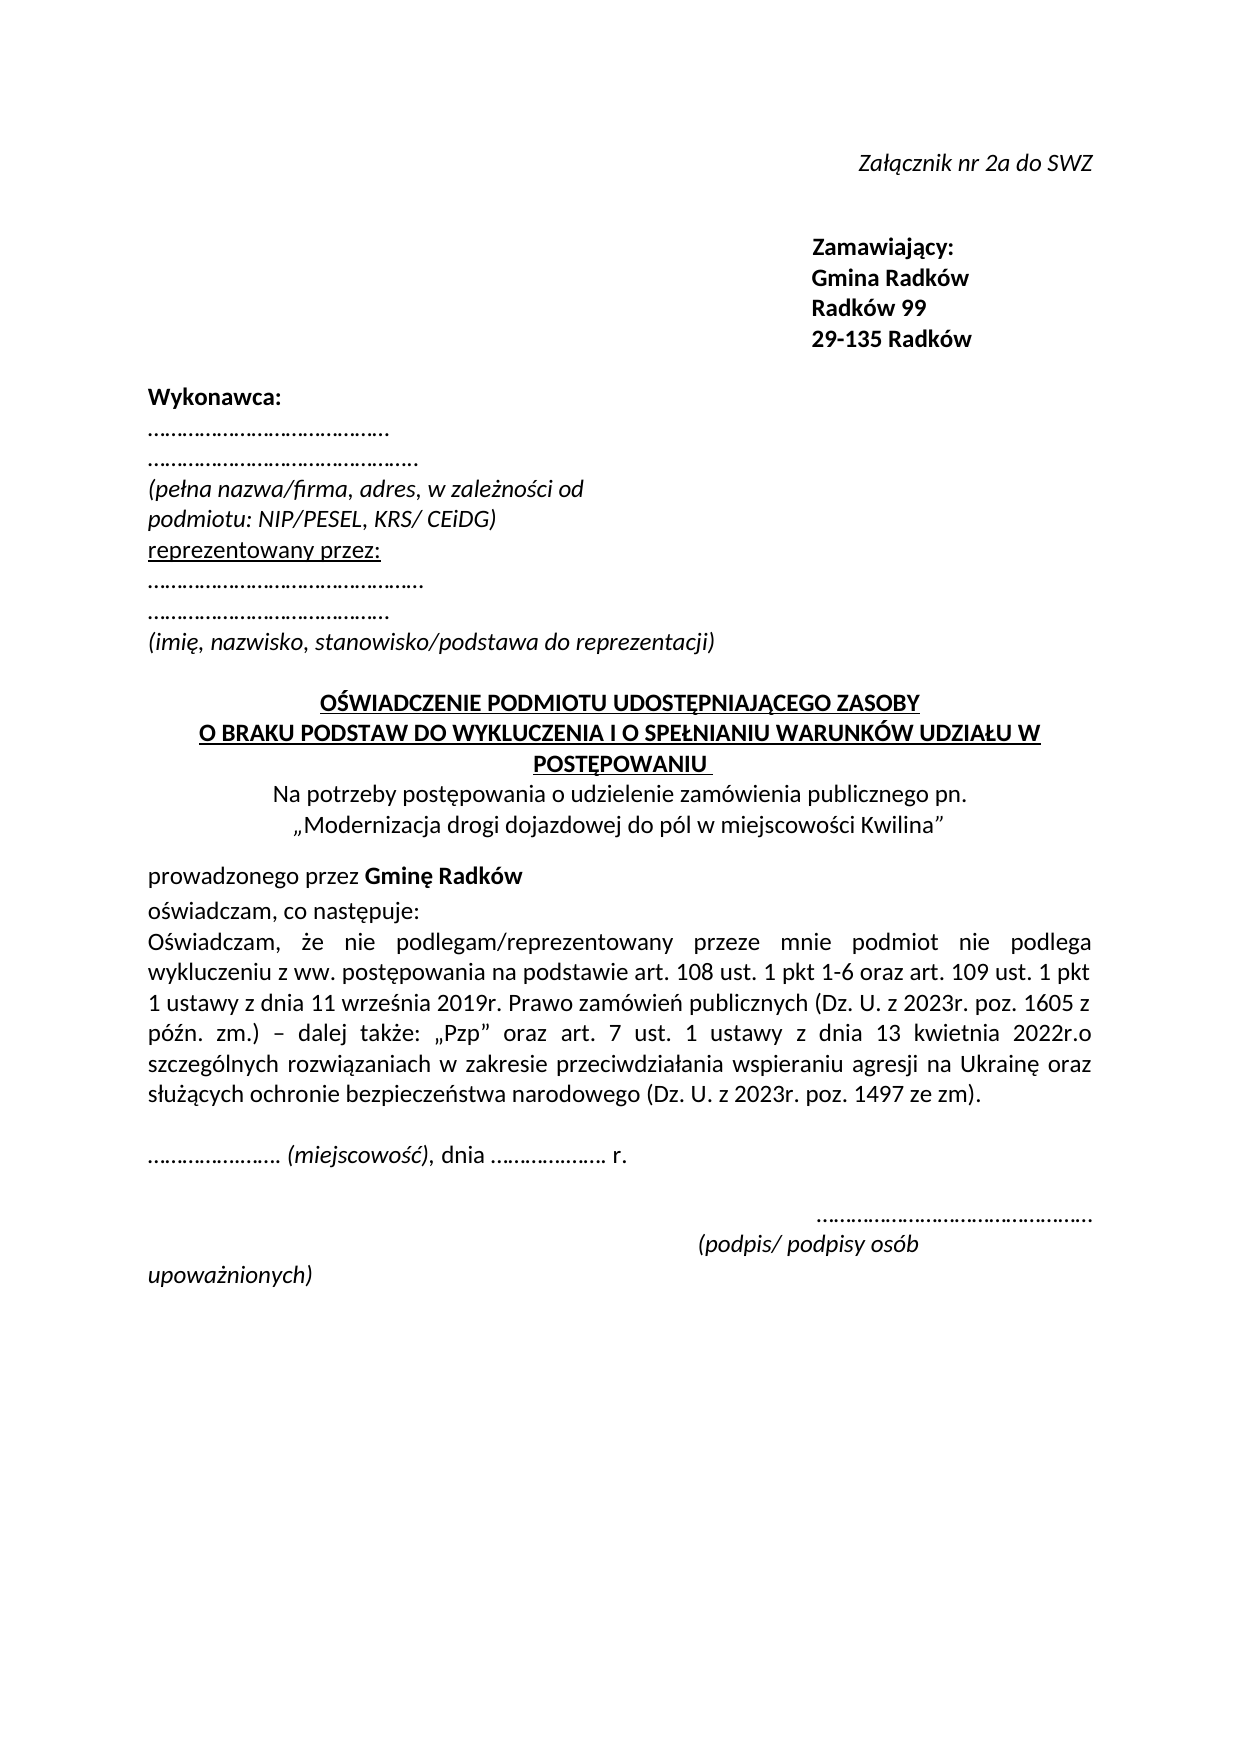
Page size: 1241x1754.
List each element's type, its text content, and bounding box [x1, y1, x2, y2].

text „Modernizacja drogi dojazdowej do pól w miejscowości Kwilina” [148, 809, 1093, 839]
text 29-135 Radków [811, 323, 1093, 353]
text Gmina Radków [811, 262, 1093, 292]
text prowadzonego przez Gminę Radków [148, 860, 1093, 891]
text podmiotu: NIP/PESEL, KRS/ CEiDG) [148, 504, 1093, 534]
text OŚWIADCZENIE PODMIOTU UDOSTĘPNIAJĄCEGO ZASOBY O BRAKU PODSTAW DO WYKLUCZENIA I O SPEŁNIANIU WARUNKÓW UDZIAŁU W POSTĘPOWANIU [148, 687, 1093, 778]
text ……………………………………….. [148, 443, 1093, 473]
text (podpis/ podpisy osób upoważnionych) [148, 1228, 1093, 1289]
text oświadczam, co następuje: [148, 895, 1093, 926]
text Wykonawca: [148, 382, 1093, 412]
text Zamawiający: [812, 231, 1093, 262]
text Załącznik nr 2a do SWZ [148, 148, 1093, 178]
text (imię, nazwisko, stanowisko/podstawa do reprezentacji) [148, 626, 1093, 656]
text Oświadczam, że nie podlegam/reprezentowany przeze mnie podmiot nie podlega wykluczeniu z ww. postępowania na podstawie art. 108 ust. 1 pkt 1-6 oraz art. 109 ust. 1 pkt 1 ustawy z dnia 11 września 2019r. Prawo zamówień publicznych (Dz. U. z 2023r. poz. 1605 z późn. zm.) – dalej także: „Pzp” oraz art. 7 ust. 1 ustawy z dnia 13 kwietnia 2022r.o szczególnych rozwiązaniach w zakresie przeciwdziałania wspieraniu agresji na Ukrainę oraz służących ochronie bezpieczeństwa narodowego (Dz. U. z 2023r. poz. 1497 ze zm). [148, 926, 1093, 1109]
text Na potrzeby postępowania o udzielenie zamówienia publicznego pn. [148, 778, 1093, 809]
text Radków 99 [811, 292, 1093, 323]
text ………………………………………… [148, 1198, 1093, 1228]
text …………………………………… [148, 595, 1093, 626]
text reprezentowany przez: [148, 534, 1093, 565]
text (pełna nazwa/firma, adres, w zależności od [148, 473, 1093, 504]
text …………………………………… [148, 412, 1093, 443]
text ………………………………………… [148, 565, 1093, 595]
text …………….……. (miejscowość), dnia ………….……. r. [148, 1139, 1093, 1170]
